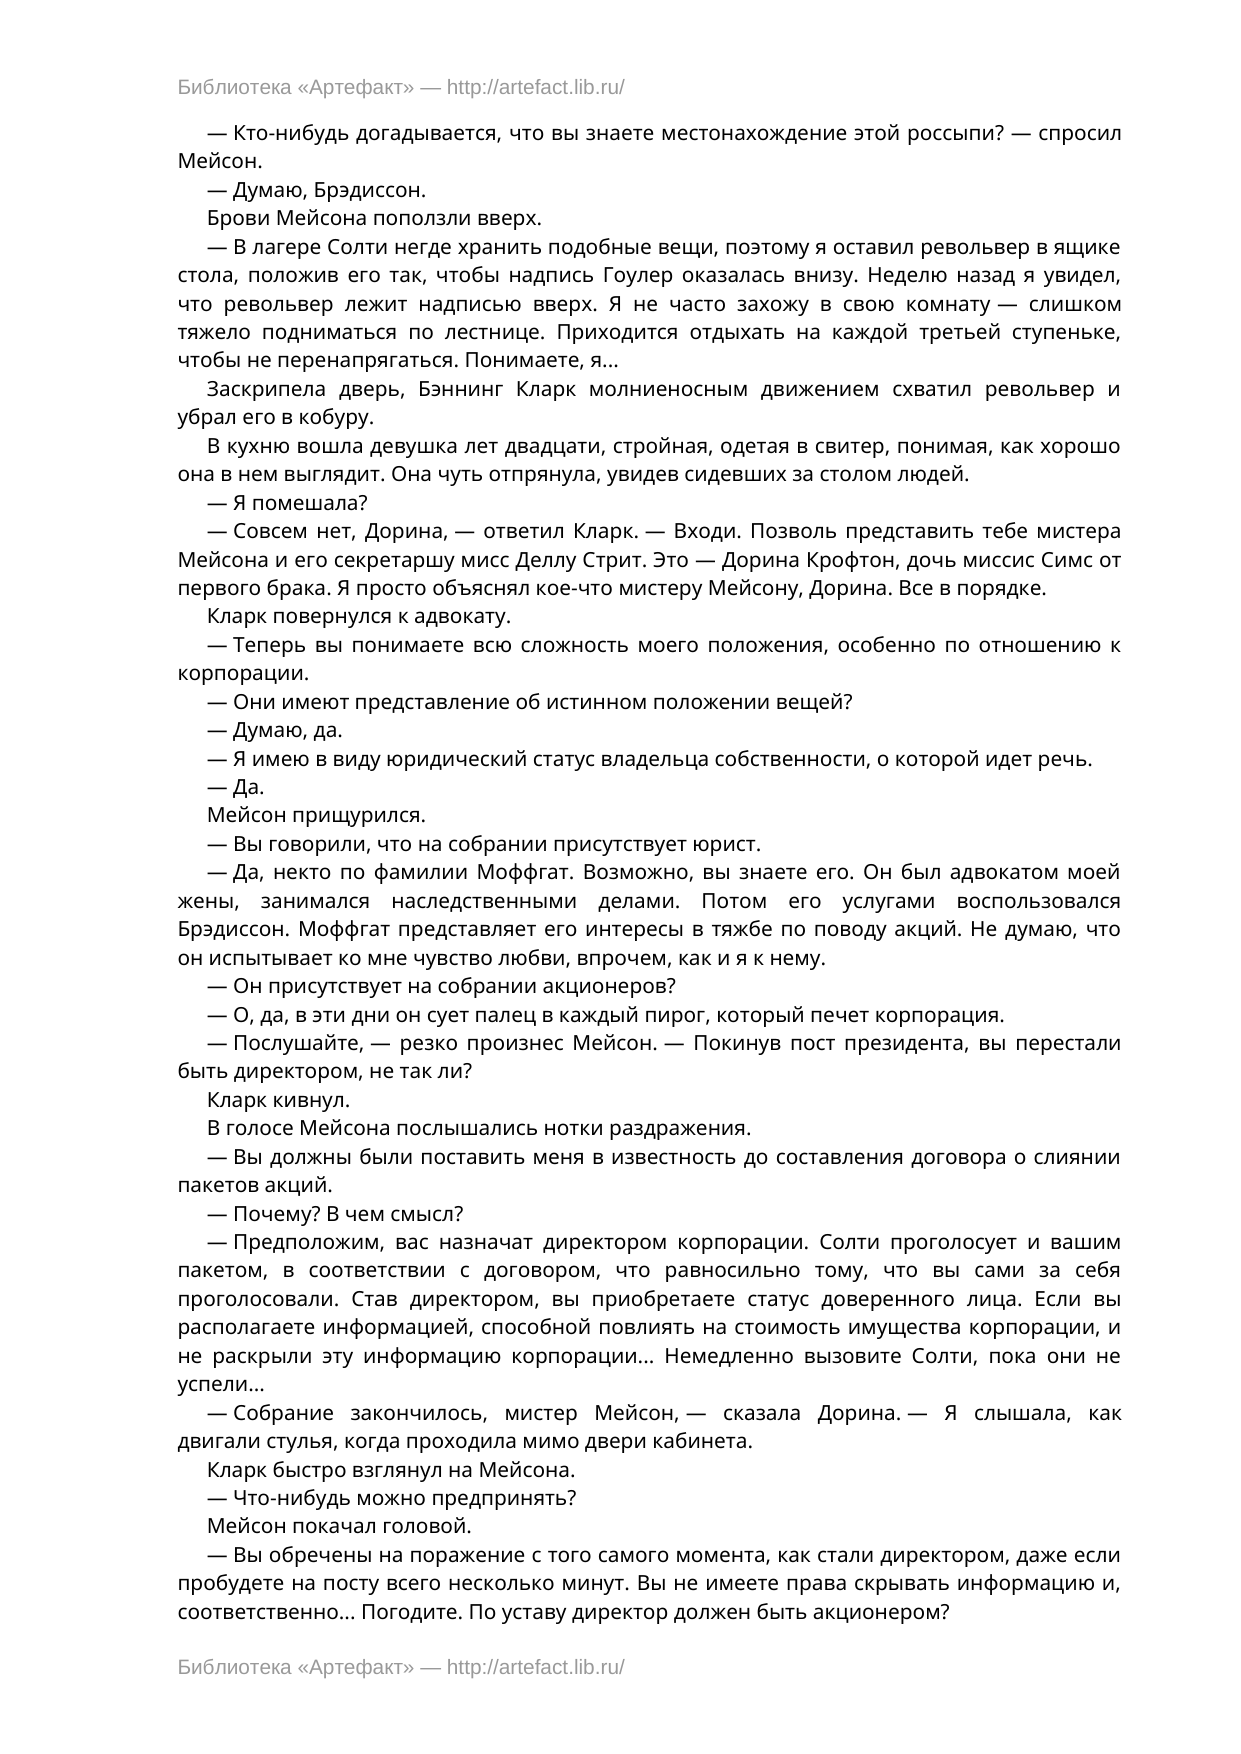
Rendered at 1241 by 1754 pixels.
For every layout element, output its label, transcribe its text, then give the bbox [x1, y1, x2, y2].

text — Он присутствует на собрании акционеров? [177, 971, 1122, 1000]
text — Собрание закончилось, мистер Мейсон, — сказала Дорина. — Я слышала, как двигали стулья, когда проходила мимо двери кабинета. [177, 1398, 1122, 1455]
text — О, да, в эти дни он сует палец в каждый пирог, который печет корпорация. [177, 1000, 1122, 1028]
text — Я имею в виду юридический статус владельца собственности, о которой идет речь. [177, 744, 1122, 772]
text — Вы говорили, что на собрании присутствует юрист. [177, 829, 1122, 857]
text — Кто-нибудь догадывается, что вы знаете местонахождение этой россыпи? — спросил Мейсон. [177, 118, 1122, 175]
text — Что-нибудь можно предпринять? [177, 1483, 1122, 1512]
text — Почему? В чем смысл? [177, 1199, 1122, 1227]
text — Я помешала? [177, 488, 1122, 516]
text — Теперь вы понимаете всю сложность моего положения, особенно по отношению к корпорации. [177, 630, 1122, 687]
text — Они имеют представление об истинном положении вещей? [177, 687, 1122, 715]
text Мейсон покачал головой. [177, 1512, 1122, 1540]
text Мейсон прищурился. [177, 801, 1122, 829]
text — Вы обречены на поражение с того самого момента, как стали директором, даже если пробудете на посту всего несколько минут. Вы не имеете права скрывать информацию и, соответственно... Погодите. По уставу директор должен быть акционером? [177, 1540, 1122, 1625]
text Кларк кивнул. [177, 1085, 1122, 1113]
text Кларк повернулся к адвокату. [177, 602, 1122, 630]
text Заскрипела дверь, Бэннинг Кларк молниеносным движением схватил револьвер и убрал его в кобуру. [177, 374, 1122, 431]
text — Да, некто по фамилии Моффгат. Возможно, вы знаете его. Он был адвокатом моей жены, занимался наследственными делами. Потом его услугами воспользовался Брэдиссон. Моффгат представляет его интересы в тяжбе по поводу акций. Не думаю, что он испытывает ко мне чувство любви, впрочем, как и я к нему. [177, 857, 1122, 971]
text В голосе Мейсона послышались нотки раздражения. [177, 1113, 1122, 1142]
text Кларк быстро взглянул на Мейсона. [177, 1455, 1122, 1483]
text — В лагере Солти негде хранить подобные вещи, поэтому я оставил револьвер в ящике стола, положив его так, чтобы надпись Гоулер оказалась внизу. Неделю назад я увидел, что револьвер лежит надписью вверх. Я не часто захожу в свою комнату — слишком тяжело подниматься по лестнице. Приходится отдыхать на каждой третьей ступеньке, чтобы не перенапрягаться. Понимаете, я... [177, 232, 1122, 374]
text — Думаю, да. [177, 715, 1122, 744]
text — Думаю, Брэдиссон. [177, 175, 1122, 203]
text Брови Мейсона поползли вверх. [177, 203, 1122, 232]
text — Послушайте, — резко произнес Мейсон. — Покинув пост президента, вы перестали быть директором, не так ли? [177, 1028, 1122, 1085]
text — Предположим, вас назначат директором корпорации. Солти проголосует и вашим пакетом, в соответствии с договором, что равносильно тому, что вы сами за себя проголосовали. Став директором, вы приобретаете статус доверенного лица. Если вы располагаете информацией, способной повлиять на стоимость имущества корпорации, и не раскрыли эту информацию корпорации... Немедленно вызовите Солти, пока они не успели... [177, 1227, 1122, 1398]
text В кухню вошла девушка лет двадцати, стройная, одетая в свитер, понимая, как хорошо она в нем выглядит. Она чуть отпрянула, увидев сидевших за столом людей. [177, 431, 1122, 488]
text — Да. [177, 772, 1122, 801]
text — Вы должны были поставить меня в известность до составления договора о слиянии пакетов акций. [177, 1142, 1122, 1199]
text — Совсем нет, Дорина, — ответил Кларк. — Входи. Позволь представить тебе мистера Мейсона и его секретаршу мисс Деллу Стрит. Это — Дорина Крофтон, дочь миссис Симс от первого брака. Я просто объяснял кое-что мистеру Мейсону, Дорина. Все в порядке. [177, 516, 1122, 602]
